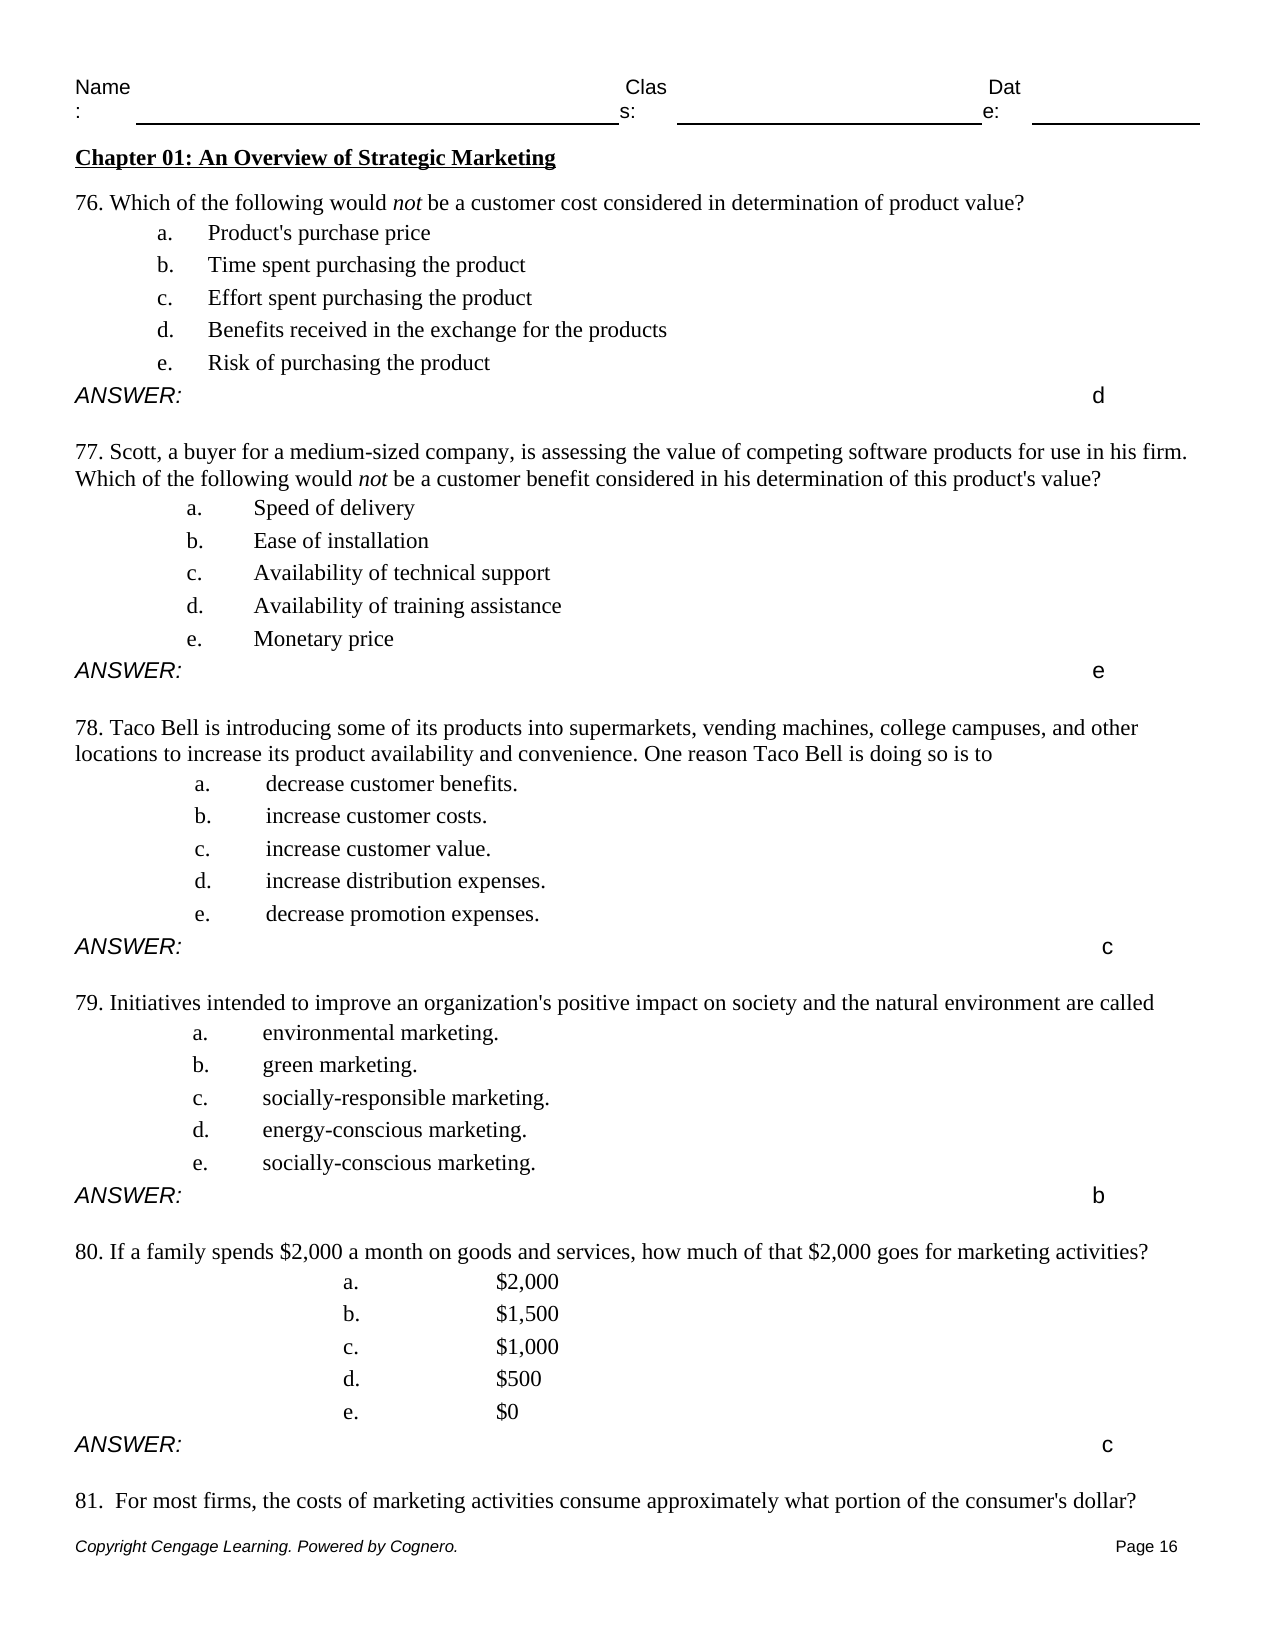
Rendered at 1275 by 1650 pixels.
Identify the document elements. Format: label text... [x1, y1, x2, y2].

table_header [75, 1487, 1200, 1514]
table_header 76. Which of the following would not be a customer cost considered in determination of product value? [75, 189, 1200, 411]
table_header 79. Initiatives intended to improve an organization's positive impact on society and the natural environment are called​ [75, 989, 1200, 1211]
table_header 77. Scott, a buyer for a medium-sized company, is assessing the value of competing software products for use in his firm. Which of the following would not be a customer benefit considered in his determination of this product's value?​ [75, 438, 1200, 687]
table_header 80. If a family spends $2,000 a month on goods and services, how much of that $2,000 goes for marketing activities?​ [75, 1238, 1200, 1460]
table_header 78. ​Taco Bell is introducing some of its products into supermarkets, vending machines, college campuses, and other locations to increase its product availability and convenience. One reason Taco Bell is doing so is to [75, 714, 1200, 962]
